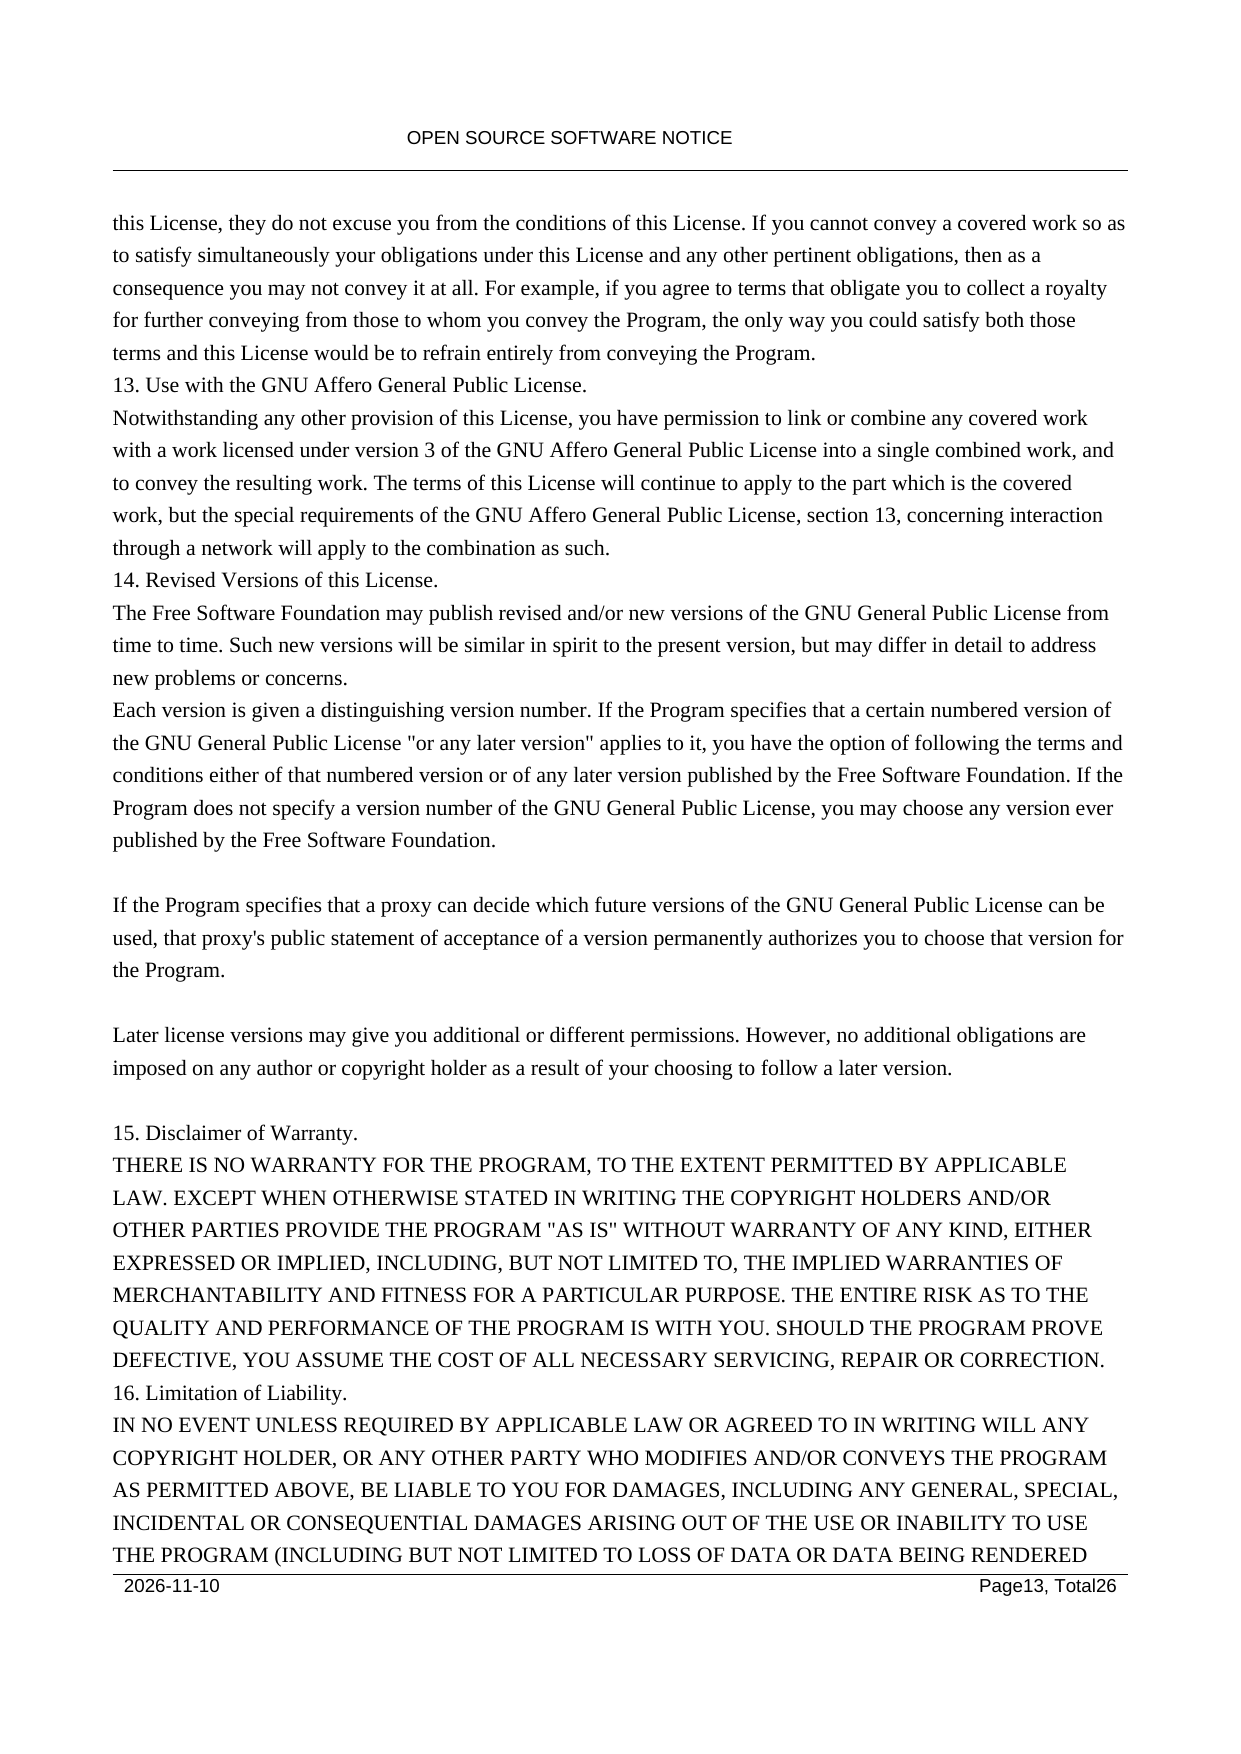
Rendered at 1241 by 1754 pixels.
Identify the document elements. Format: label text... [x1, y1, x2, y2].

text 16. Limitation of Liability. [112, 1376, 1128, 1409]
text 13. Use with the GNU Affero General Public License. [112, 369, 1128, 401]
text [112, 206, 1128, 369]
text The Free Software Foundation may publish revised and/or new versions of the GNU General Public License from time to time. Such new versions will be similar in spirit to the present version, but may differ in detail to address new problems or concerns. [112, 596, 1128, 694]
text Later license versions may give you additional or different permissions. However, no additional obligations are imposed on any author or copyright holder as a result of your choosing to follow a later version. [112, 1019, 1128, 1084]
text Each version is given a distinguishing version number. If the Program specifies that a certain numbered version of the GNU General Public License "or any later version" applies to it, you have the option of following the terms and conditions either of that numbered version or of any later version published by the Free Software Foundation. If the Program does not specify a version number of the GNU General Public License, you may choose any version ever published by the Free Software Foundation. [112, 694, 1128, 856]
text THERE IS NO WARRANTY FOR THE PROGRAM, TO THE EXTENT PERMITTED BY APPLICABLE LAW. EXCEPT WHEN OTHERWISE STATED IN WRITING THE COPYRIGHT HOLDERS AND/OR OTHER PARTIES PROVIDE THE PROGRAM "AS IS" WITHOUT WARRANTY OF ANY KIND, EITHER EXPRESSED OR IMPLIED, INCLUDING, BUT NOT LIMITED TO, THE IMPLIED WARRANTIES OF MERCHANTABILITY AND FITNESS FOR A PARTICULAR PURPOSE. THE ENTIRE RISK AS TO THE QUALITY AND PERFORMANCE OF THE PROGRAM IS WITH YOU. SHOULD THE PROGRAM PROVE DEFECTIVE, YOU ASSUME THE COST OF ALL NECESSARY SERVICING, REPAIR OR CORRECTION. [112, 1149, 1128, 1376]
text Notwithstanding any other provision of this License, you have permission to link or combine any covered work with a work licensed under version 3 of the GNU Affero General Public License into a single combined work, and to convey the resulting work. The terms of this License will continue to apply to the part which is the covered work, but the special requirements of the GNU Affero General Public License, section 13, concerning interaction through a network will apply to the combination as such. [112, 401, 1128, 564]
text 14. Revised Versions of this License. [112, 564, 1128, 596]
text 15. Disclaimer of Warranty. [112, 1116, 1128, 1149]
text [112, 1409, 1128, 1571]
text If the Program specifies that a proxy can decide which future versions of the GNU General Public License can be used, that proxy's public statement of acceptance of a version permanently authorizes you to choose that version for the Program. [112, 889, 1128, 986]
